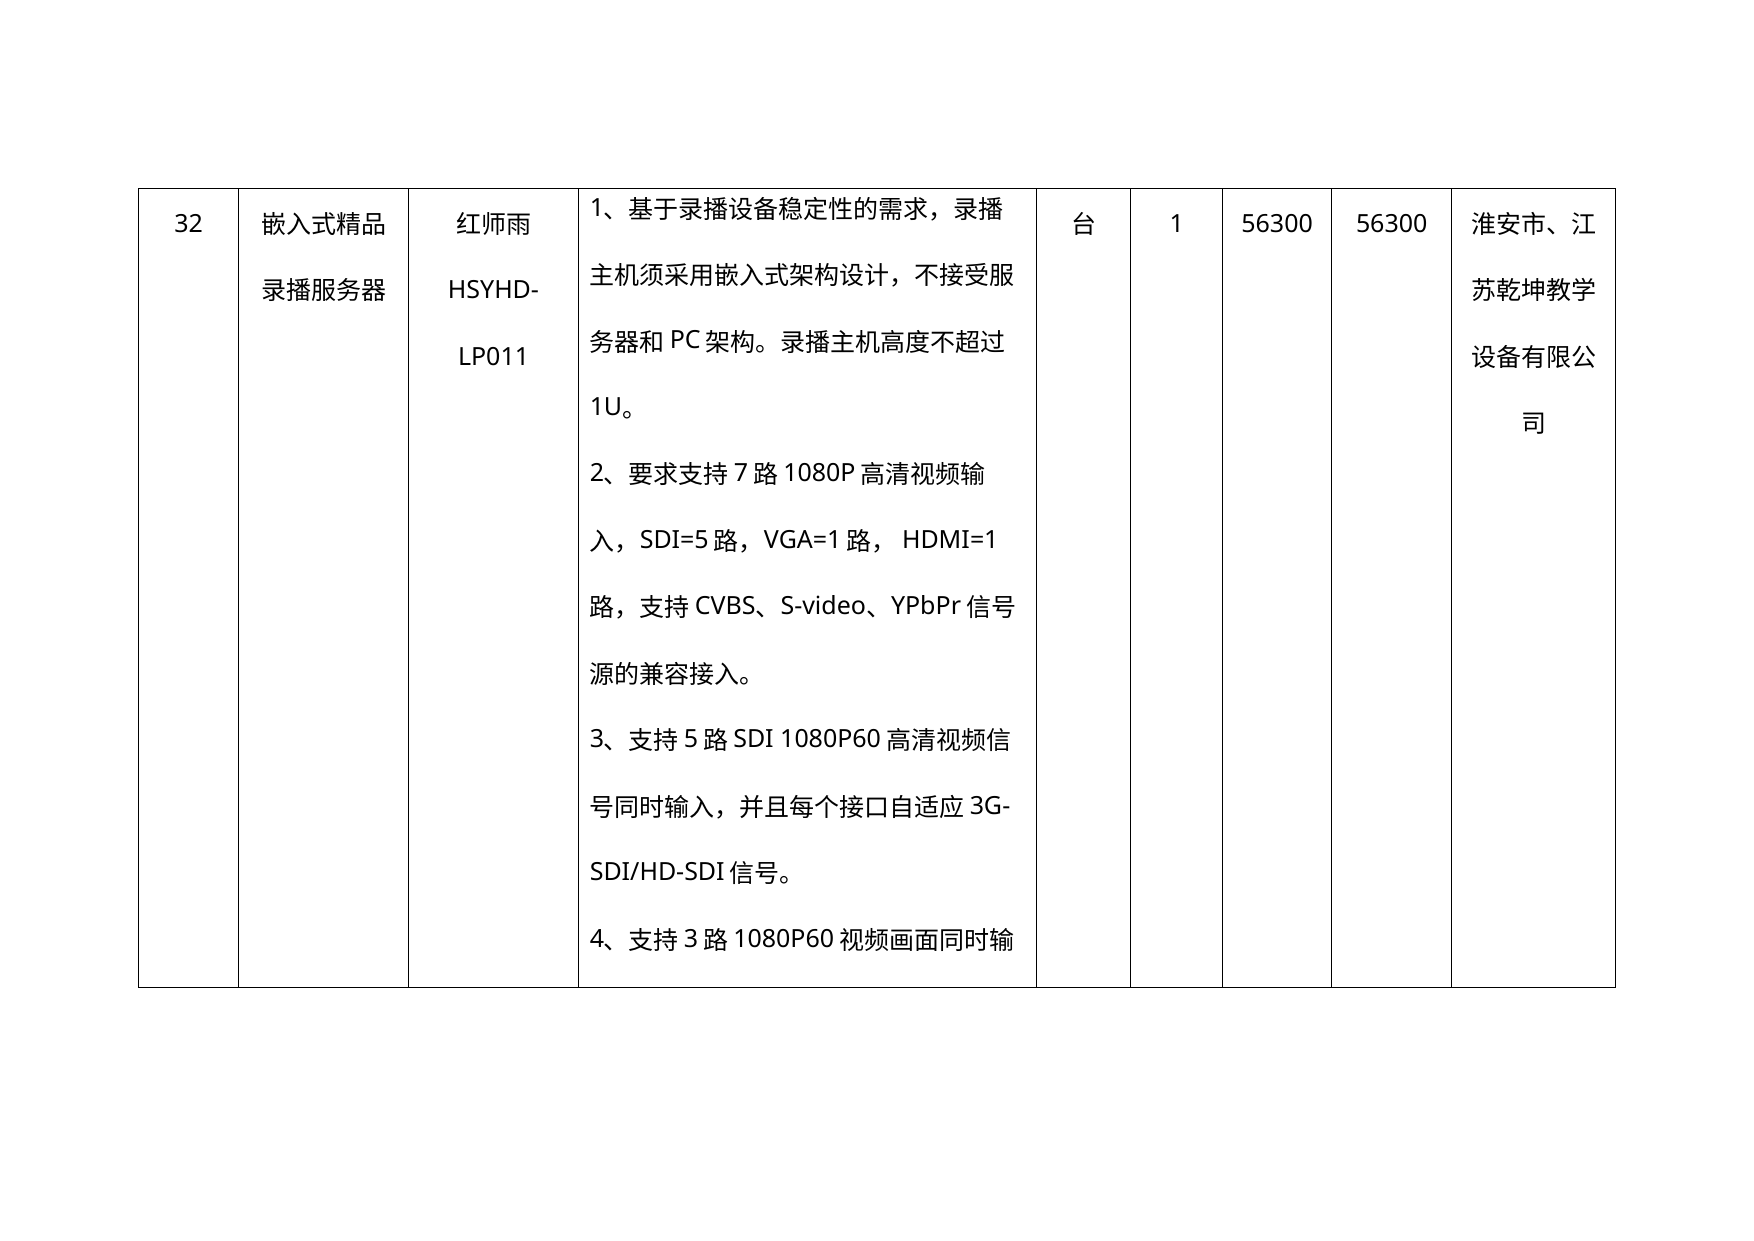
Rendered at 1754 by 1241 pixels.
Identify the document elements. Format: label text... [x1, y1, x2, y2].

table_cell 淮安市、江苏乾坤教学设备有限公司 [1452, 189, 1615, 987]
table_cell 56300 [1223, 189, 1331, 987]
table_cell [579, 189, 1036, 987]
table_cell 台 [1037, 189, 1130, 987]
table_cell 56300 [1332, 189, 1451, 987]
table_cell 嵌入式精品录播服务器 [239, 189, 408, 987]
table_cell 1 [1131, 189, 1222, 987]
table_cell 红师雨 HSYHD-LP011 [409, 189, 578, 987]
table_cell 32 [139, 189, 238, 987]
